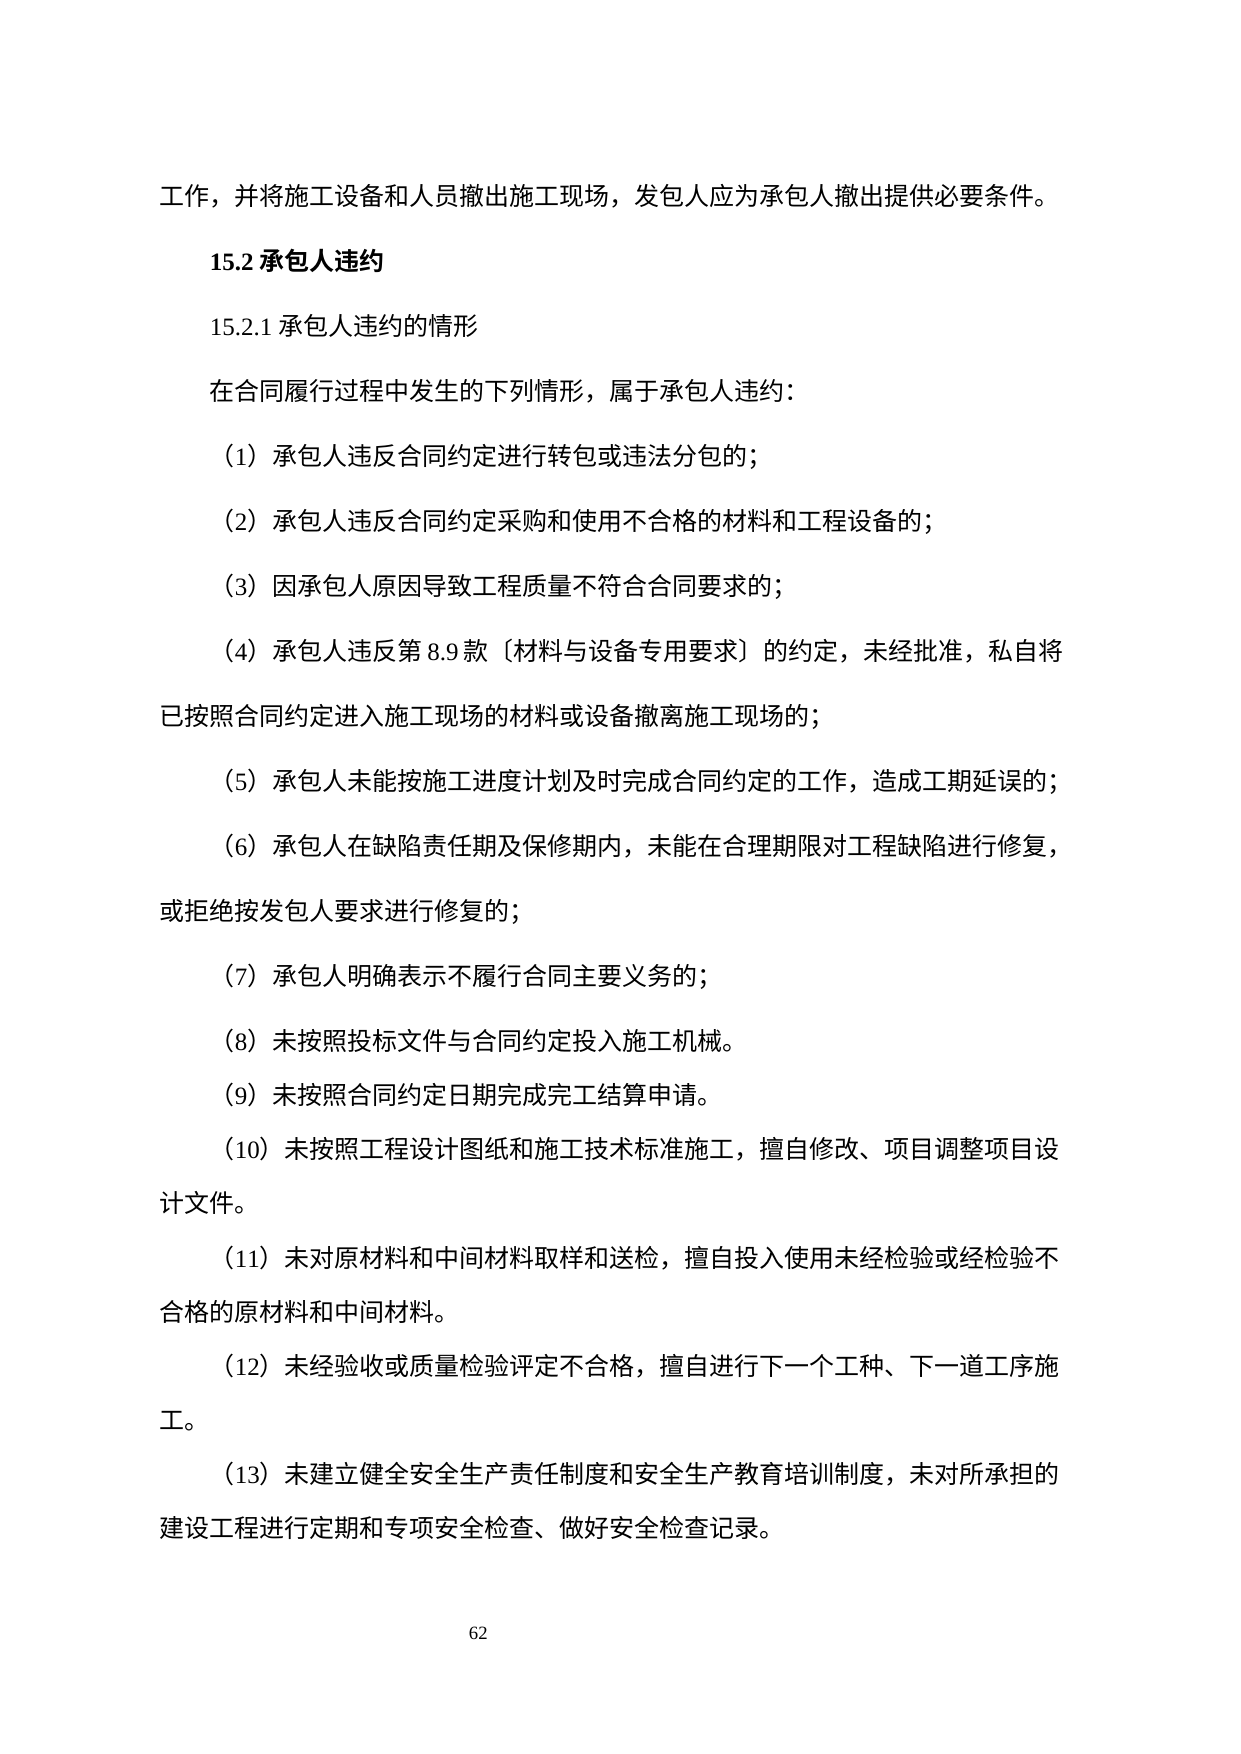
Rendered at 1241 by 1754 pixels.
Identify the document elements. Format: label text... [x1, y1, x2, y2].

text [159, 162, 1078, 227]
text （10）未按照工程设计图纸和施工技术标准施工，擅自修改、项目调整项目设计文件。 [159, 1115, 1078, 1224]
text （13）未建立健全安全生产责任制度和安全生产教育培训制度，未对所承担的建设工程进行定期和专项安全检查、做好安全检查记录。 [159, 1440, 1078, 1549]
text （4）承包人违反第8.9款〔材料与设备专用要求〕的约定，未经批准，私自将已按照合同约定进入施工现场的材料或设备撤离施工现场的； [159, 617, 1078, 747]
text （11）未对原材料和中间材料取样和送检，擅自投入使用未经检验或经检验不合格的原材料和中间材料。 [159, 1224, 1078, 1332]
text （6）承包人在缺陷责任期及保修期内，未能在合理期限对工程缺陷进行修复，或拒绝按发包人要求进行修复的； [159, 812, 1078, 942]
text （9）未按照合同约定日期完成完工结算申请。 [159, 1061, 1078, 1115]
text （1）承包人违反合同约定进行转包或违法分包的； [159, 422, 1078, 487]
text （5）承包人未能按施工进度计划及时完成合同约定的工作，造成工期延误的； [159, 747, 1078, 812]
text 15.2 承包人违约 [159, 227, 1078, 292]
text （8）未按照投标文件与合同约定投入施工机械。 [159, 1007, 1078, 1061]
text （3）因承包人原因导致工程质量不符合合同要求的； [159, 552, 1078, 617]
text 15.2.1 承包人违约的情形 [159, 292, 1078, 357]
text （12）未经验收或质量检验评定不合格，擅自进行下一个工种、下一道工序施工。 [159, 1332, 1078, 1440]
text 在合同履行过程中发生的下列情形，属于承包人违约： [159, 357, 1078, 422]
text （2）承包人违反合同约定采购和使用不合格的材料和工程设备的； [159, 487, 1078, 552]
text （7）承包人明确表示不履行合同主要义务的； [159, 942, 1078, 1007]
